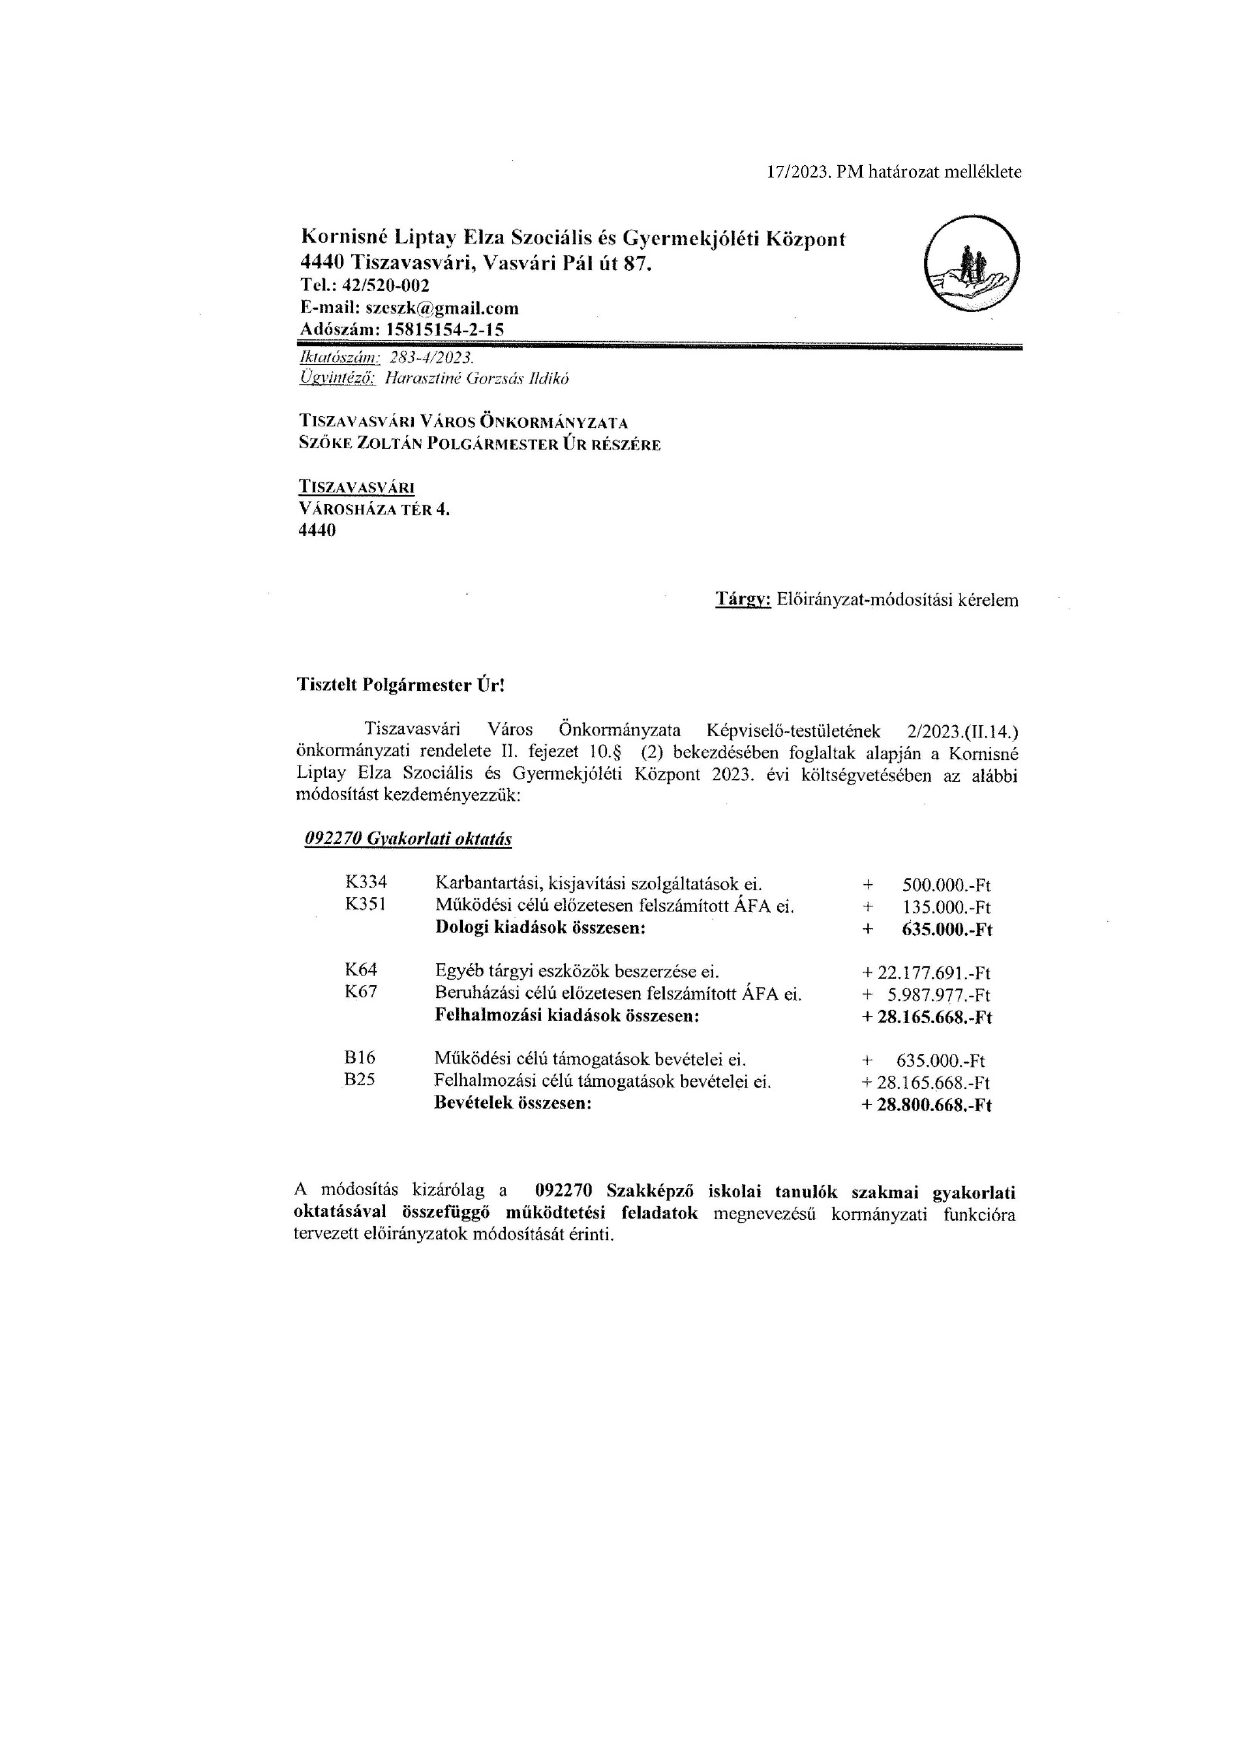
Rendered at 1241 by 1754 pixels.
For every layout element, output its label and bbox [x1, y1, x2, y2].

picture [192, 147, 1136, 1482]
